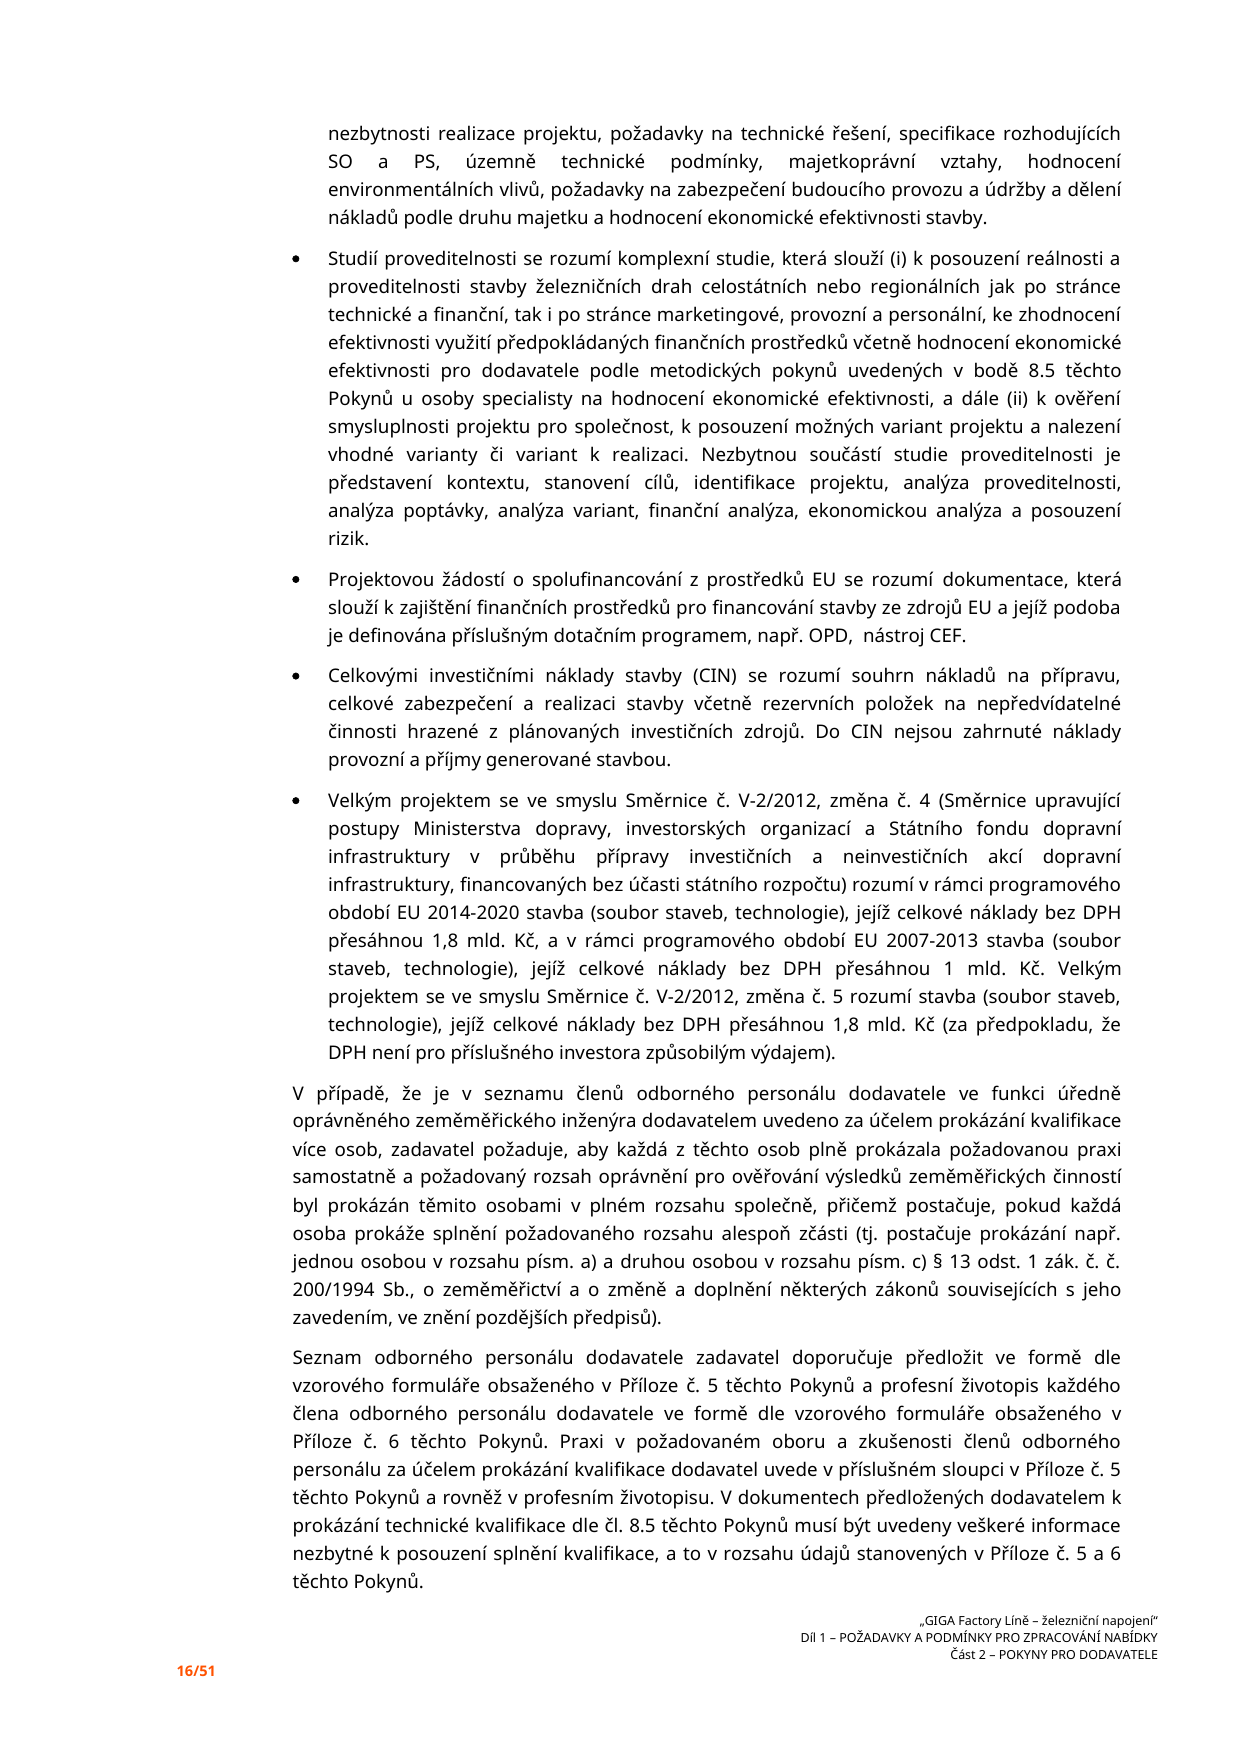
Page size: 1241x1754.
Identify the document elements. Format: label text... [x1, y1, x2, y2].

text Velkým projektem se ve smyslu Směrnice č. V-2/2012, změna č. 4 (Směrnice upravující postupy Ministerstva dopravy, investorských organizací a Státního fondu dopravní infrastruktury v průběhu přípravy investičních a neinvestičních akcí dopravní infrastruktury, financovaných bez účasti státního rozpočtu) rozumí v rámci programového období EU 2014-2020 stavba (soubor staveb, technologie), jejíž celkové náklady bez DPH přesáhnou 1,8 mld. Kč, a v rámci programového období EU 2007-2013 stavba (soubor staveb, technologie), jejíž celkové náklady bez DPH přesáhnou 1 mld. Kč. Velkým projektem se ve smyslu Směrnice č. V-2/2012, změna č. 5 rozumí stavba (soubor staveb, technologie), jejíž celkové náklady bez DPH přesáhnou 1,8 mld. Kč (za předpokladu, že DPH není pro příslušného investora způsobilým výdajem). [292, 787, 1122, 1065]
text Celkovými investičními náklady stavby (CIN) se rozumí souhrn nákladů na přípravu, celkové zabezpečení a realizaci stavby včetně rezervních položek na nepředvídatelné činnosti hrazené z plánovaných investičních zdrojů. Do CIN nejsou zahrnuté náklady provozní a příjmy generované stavbou. [292, 662, 1122, 772]
text Studií proveditelnosti se rozumí komplexní studie, která slouží (i) k posouzení reálnosti a proveditelnosti stavby železničních drah celostátních nebo regionálních jak po stránce technické a finanční, tak i po stránce marketingové, provozní a personální, ke zhodnocení efektivnosti využití předpokládaných finančních prostředků včetně hodnocení ekonomické efektivnosti pro dodavatele podle metodických pokynů uvedených v bodě 8.5 těchto Pokynů u osoby specialisty na hodnocení ekonomické efektivnosti, a dále (ii) k ověření smysluplnosti projektu pro společnost, k posouzení možných variant projektu a nalezení vhodné varianty či variant k realizaci. Nezbytnou součástí studie proveditelnosti je představení kontextu, stanovení cílů, identifikace projektu, analýza proveditelnosti, analýza poptávky, analýza variant, finanční analýza, ekonomickou analýza a posouzení rizik. [292, 245, 1122, 551]
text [292, 121, 1122, 230]
text V případě, že je v seznamu členů odborného personálu dodavatele ve funkci úředně oprávněného zeměměřického inženýra dodavatelem uvedeno za účelem prokázání kvalifikace více osob, zadavatel požaduje, aby každá z těchto osob plně prokázala požadovanou praxi samostatně a požadovaný rozsah oprávnění pro ověřování výsledků zeměměřických činností byl prokázán těmito osobami v plném rozsahu společně, přičemž postačuje, pokud každá osoba prokáže splnění požadovaného rozsahu alespoň zčásti (tj. postačuje prokázání např. jednou osobou v rozsahu písm. a) a druhou osobou v rozsahu písm. c) § 13 odst. 1 zák. č. č. 200/1994 Sb., o zeměměřictví a o změně a doplnění některých zákonů souvisejících s jeho zavedením, ve znění pozdějších předpisů). [292, 1080, 1122, 1329]
text Projektovou žádostí o spolufinancování z prostředků EU se rozumí dokumentace, která slouží k zajištění finančních prostředků pro financování stavby ze zdrojů EU a jejíž podoba je definována příslušným dotačním programem, např. OPD, nástroj CEF. [292, 566, 1122, 647]
text Seznam odborného personálu dodavatele zadavatel doporučuje předložit ve formě dle vzorového formuláře obsaženého v Příloze č. 5 těchto Pokynů a profesní životopis každého člena odborného personálu dodavatele ve formě dle vzorového formuláře obsaženého v Příloze č. 6 těchto Pokynů. Praxi v požadovaném oboru a zkušenosti členů odborného personálu za účelem prokázání kvalifikace dodavatel uvede v příslušném sloupci v Příloze č. 5 těchto Pokynů a rovněž v profesním životopisu. V dokumentech předložených dodavatelem k prokázání technické kvalifikace dle čl. 8.5 těchto Pokynů musí být uvedeny veškeré informace nezbytné k posouzení splnění kvalifikace, a to v rozsahu údajů stanovených v Příloze č. 5 a 6 těchto Pokynů. [292, 1344, 1122, 1594]
